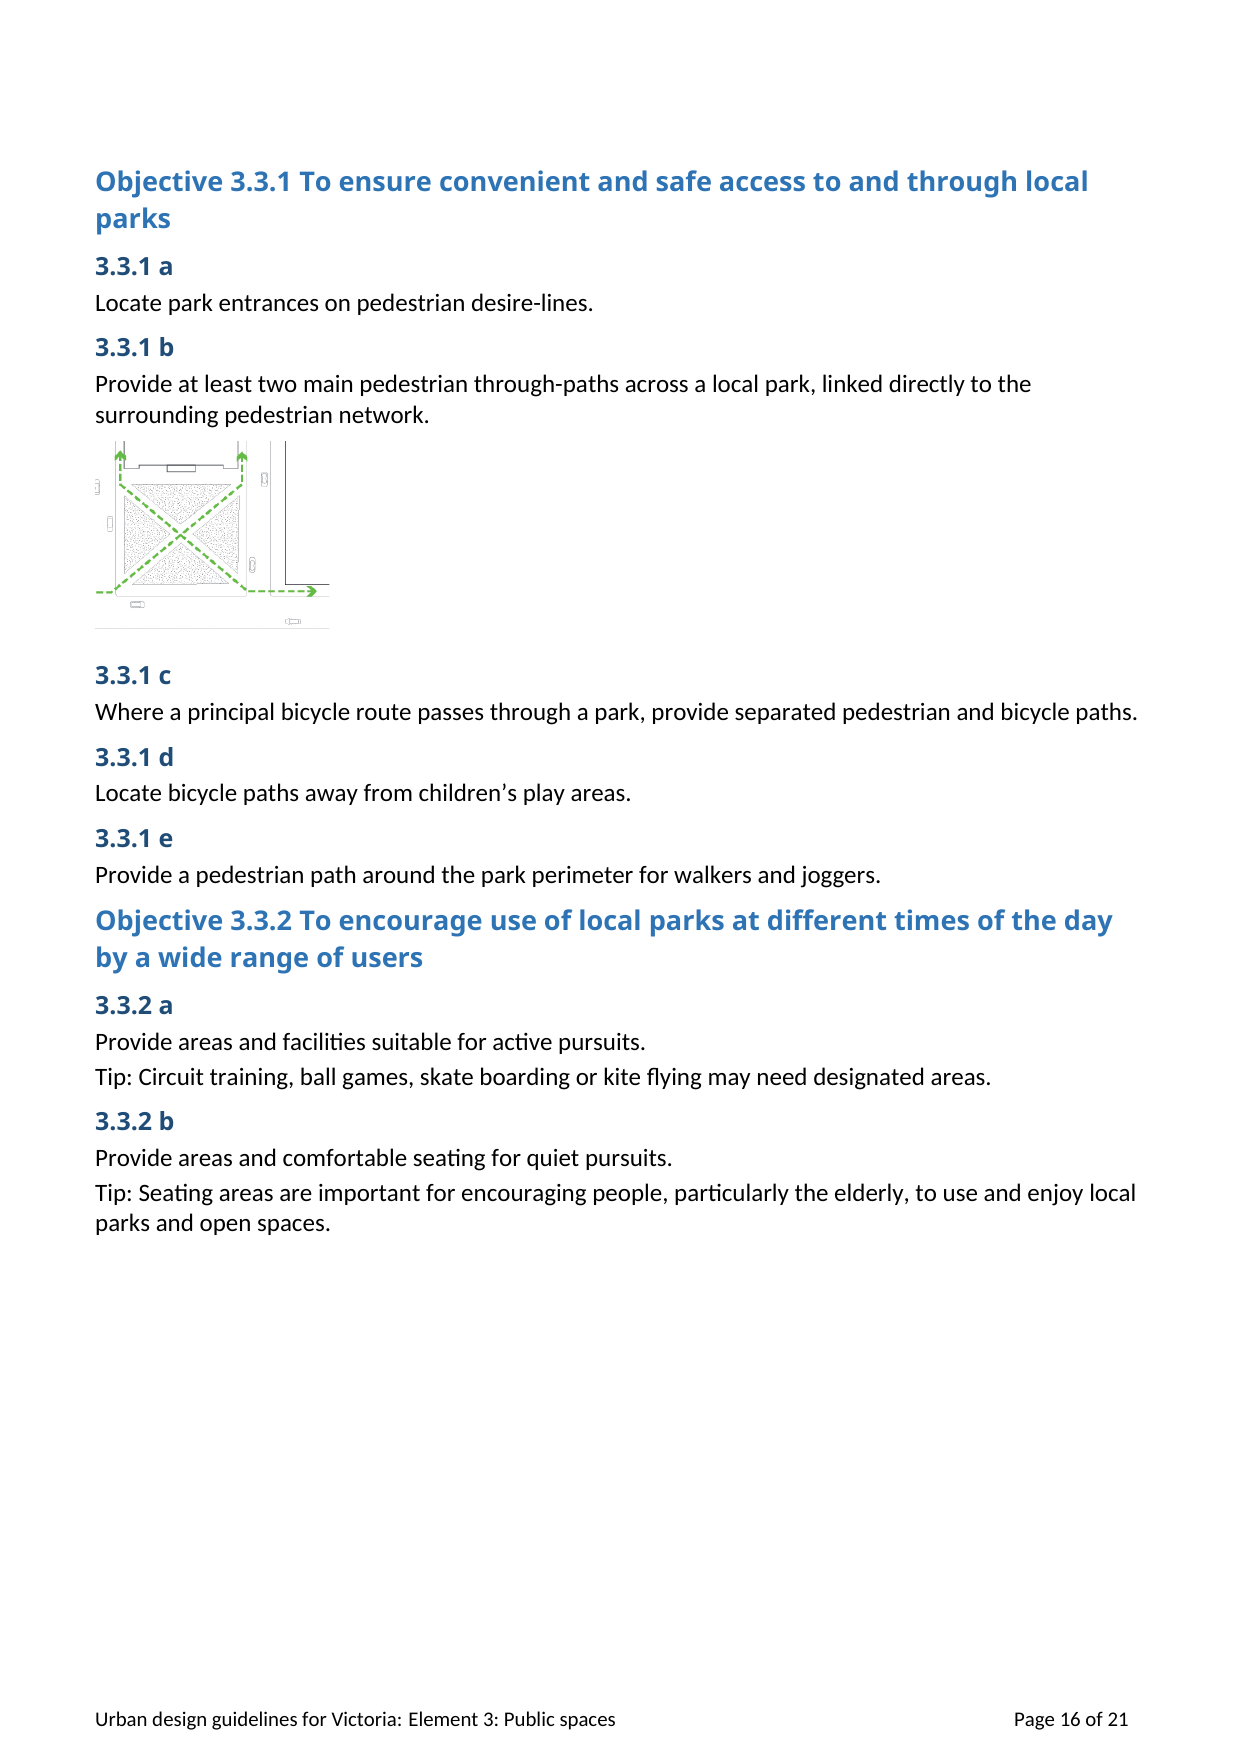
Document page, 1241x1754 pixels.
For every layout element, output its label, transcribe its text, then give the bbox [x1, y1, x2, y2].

text Provide areas and comfortable seating for quiet pursuits. [95, 1142, 1145, 1173]
text Tip: Circuit training, ball games, skate boarding or kite flying may need designated areas. [95, 1061, 1145, 1091]
text Locate bicycle paths away from children’s play areas. [95, 777, 1145, 808]
subtitle Objective 3.3.2 To encourage use of local parks at different times of the day by a wide range of users [95, 902, 1145, 976]
text Where a principal bicycle route passes through a park, provide separated pedestrian and bicycle paths. [95, 696, 1145, 727]
text Tip: Seating areas are important for encouraging people, particularly the elderly, to use and enjoy local parks and open spaces. [95, 1177, 1145, 1238]
subtitle 3.3.1 c [95, 658, 1145, 692]
text Locate park entrances on pedestrian desire-lines. [95, 287, 1145, 317]
subtitle Objective 3.3.1 To ensure convenient and safe access to and through local parks [95, 162, 1145, 236]
subtitle 3.3.1 d [95, 739, 1145, 773]
text Provide at least two main pedestrian through-paths across a local park, linked directly to the surrounding pedestrian network. [95, 368, 1145, 429]
subtitle 3.3.1 e [95, 821, 1145, 854]
picture [95, 441, 330, 633]
text Provide areas and facilities suitable for active pursuits. [95, 1026, 1145, 1057]
subtitle 3.3.2 b [95, 1104, 1145, 1138]
subtitle 3.3.2 a [95, 988, 1145, 1022]
text Provide a pedestrian path around the park perimeter for walkers and joggers. [95, 859, 1145, 889]
subtitle 3.3.1 b [95, 330, 1145, 364]
subtitle 3.3.1 a [95, 249, 1145, 283]
